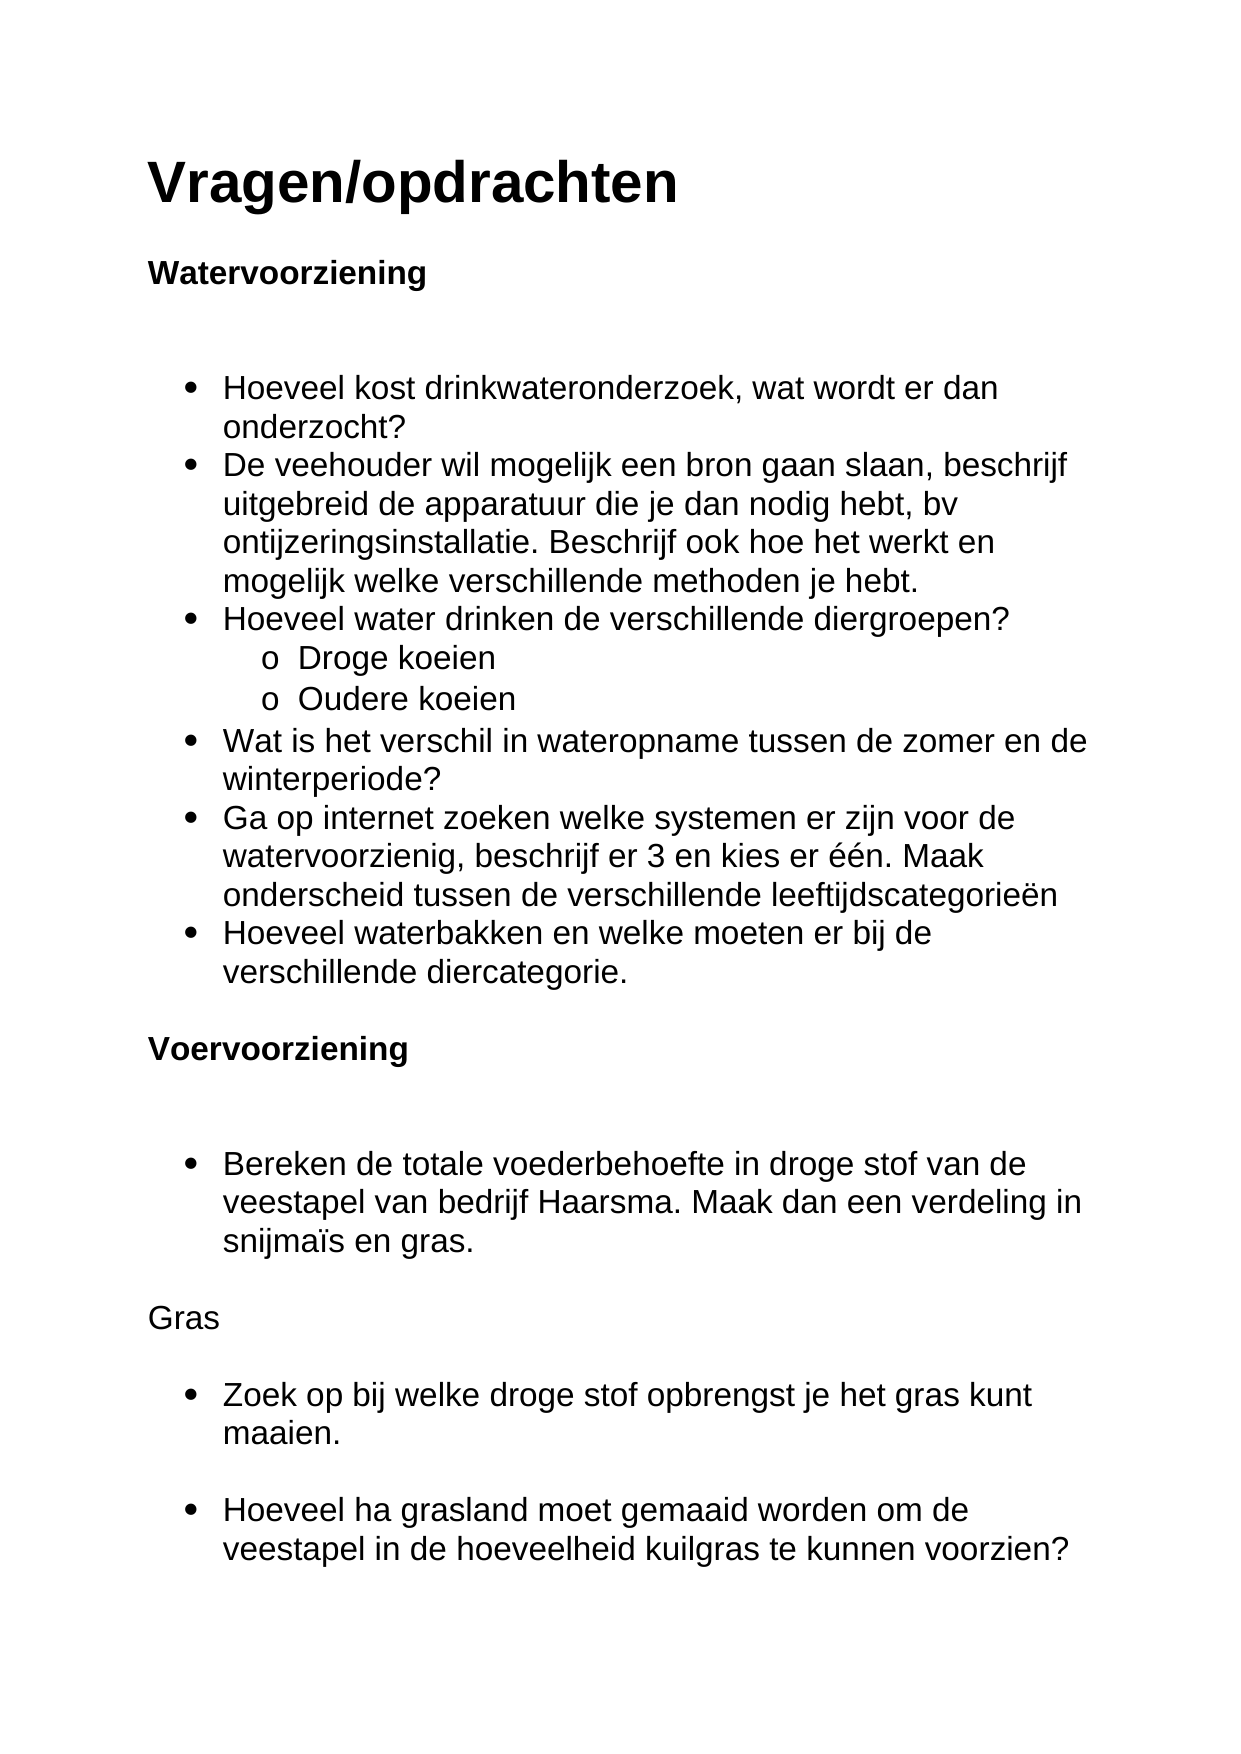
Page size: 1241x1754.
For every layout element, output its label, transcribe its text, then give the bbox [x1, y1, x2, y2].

text Vragen/opdrachten [148, 148, 1093, 215]
list Droge koeien [260, 638, 1093, 679]
list Zoek op bij welke droge stof opbrengst je het gras kunt maaien. [185, 1374, 1093, 1452]
text Voervoorziening [148, 1028, 1093, 1067]
list De veehouder wil mogelijk een bron gaan slaan, beschrijf uitgebreid de apparatuur die je dan nodig hebt, bv ontijzeringsinstallatie. Beschrijf ook hoe het werkt en mogelijk welke verschillende methoden je hebt. [185, 445, 1093, 599]
list Hoeveel kost drinkwateronderzoek, wat wordt er dan onderzocht? [185, 368, 1093, 445]
list Hoeveel water drinken de verschillende diergroepen? [185, 599, 1093, 638]
list Hoeveel ha grasland moet gemaaid worden om de veestapel in de hoeveelheid kuilgras te kunnen voorzien? [185, 1490, 1093, 1567]
text Watervoorziening [148, 253, 1093, 292]
text Gras [148, 1298, 1093, 1336]
list Bereken de totale voederbehoefte in droge stof van de veestapel van bedrijf Haarsma. Maak dan een verdeling in snijmaïs en gras. [185, 1144, 1093, 1259]
list Hoeveel waterbakken en welke moeten er bij de verschillende diercategorie. [185, 913, 1093, 990]
list Wat is het verschil in wateropname tussen de zomer en de winterperiode? [185, 721, 1093, 798]
list Oudere koeien [260, 679, 1093, 721]
list Ga op internet zoeken welke systemen er zijn voor de watervoorzienig, beschrijf er 3 en kies er één. Maak onderscheid tussen de verschillende leeftijdscategorieën [185, 798, 1093, 913]
